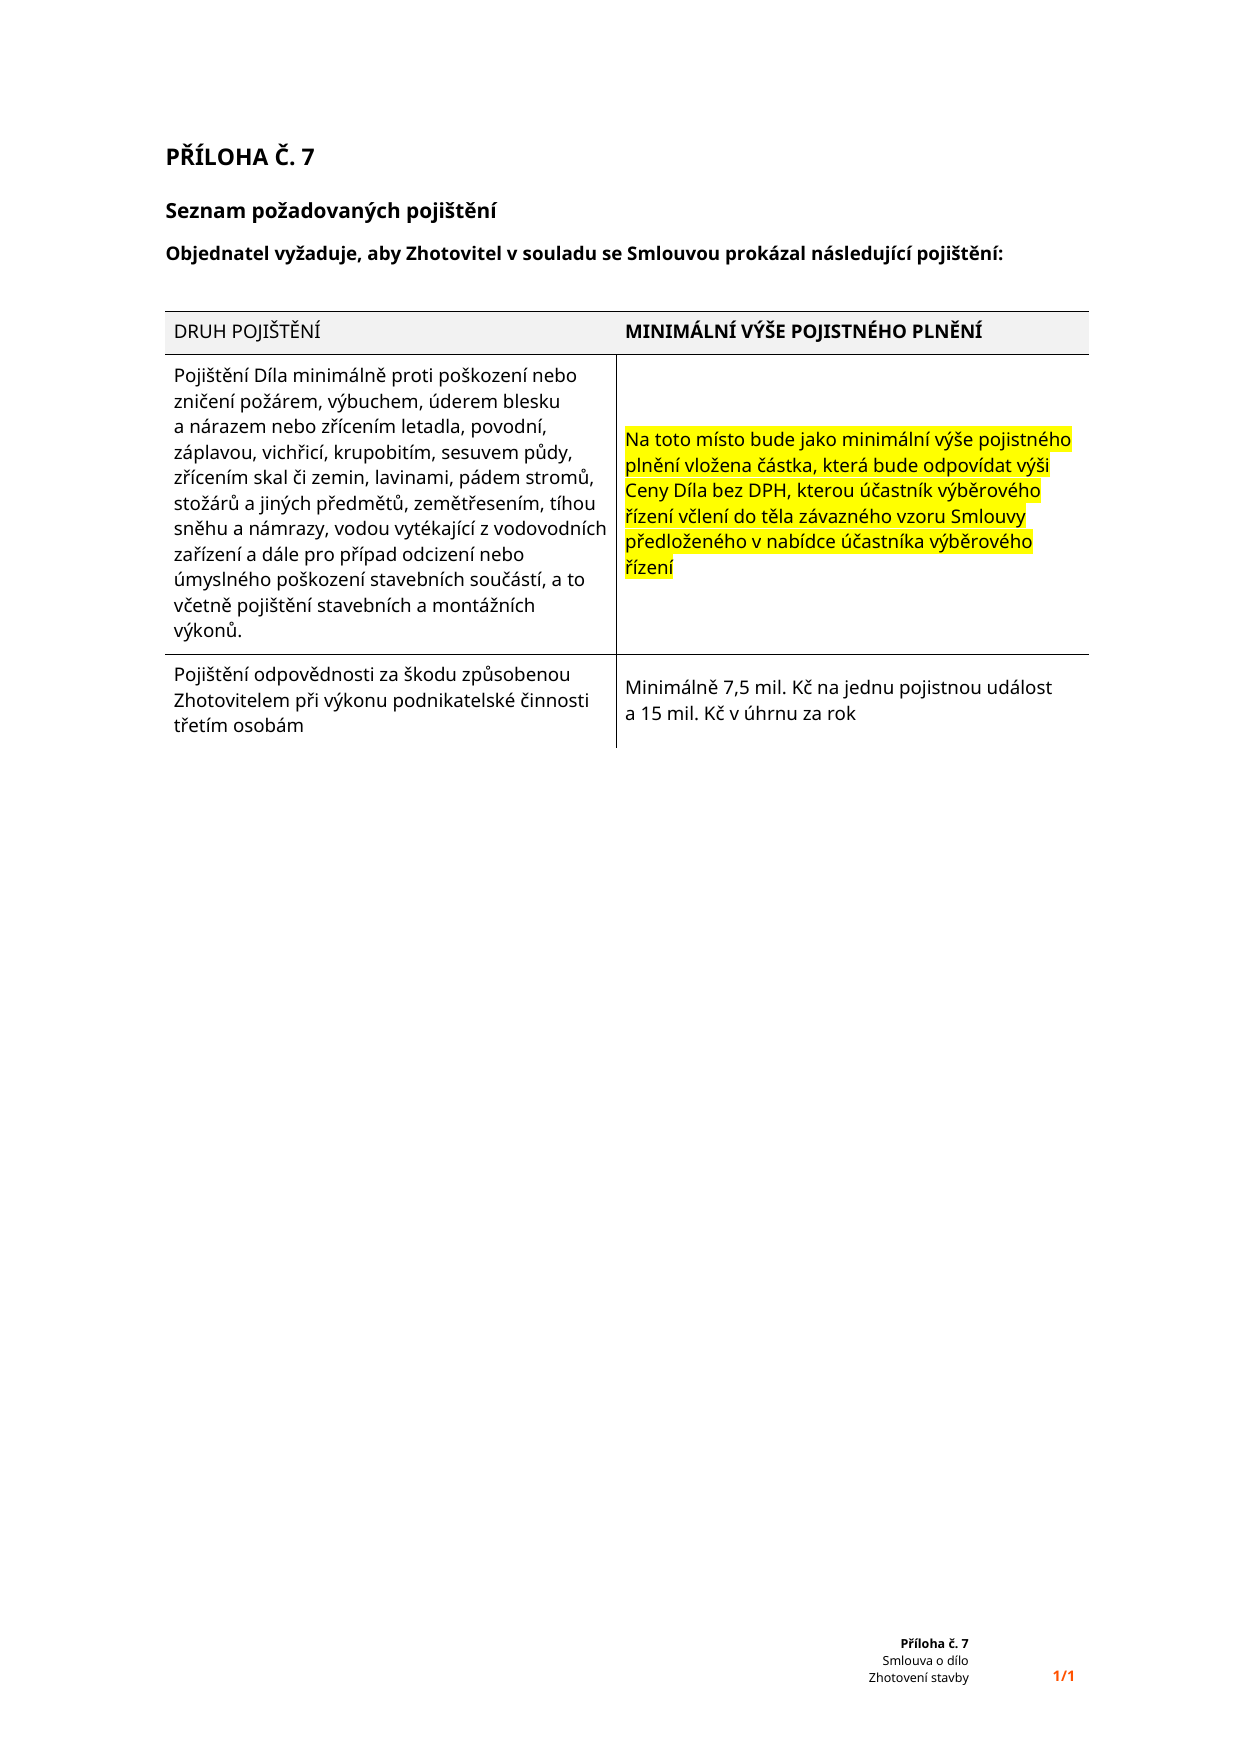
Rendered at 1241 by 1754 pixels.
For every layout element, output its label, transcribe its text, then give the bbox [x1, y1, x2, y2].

table_header DRUH POJIŠTĚNÍ [165, 312, 617, 354]
table_cell Pojištění odpovědnosti za škodu způsobenou Zhotovitelem při výkonu podnikatelské činnosti třetím osobám [165, 655, 616, 748]
text Příloha č. 7 [165, 141, 1075, 173]
text Objednatel vyžaduje, aby Zhotovitel v souladu se Smlouvou prokázal následující pojištění: [165, 240, 1075, 266]
table_header MINIMÁLNÍ VÝŠE POJISTNÉHO PLNĚNÍ [617, 312, 1089, 354]
text Seznam požadovaných pojištění [165, 197, 1075, 225]
table_cell Pojištění Díla minimálně proti poškození nebo zničení požárem, výbuchem, úderem blesku a nárazem nebo zřícením letadla, povodní, záplavou, vichřicí, krupobitím, sesuvem půdy, zřícením skal či zemin, lavinami, pádem stromů, stožárů a jiných předmětů, zemětřesením, tíhou sněhu a námrazy, vodou vytékající z vodovodních zařízení a dále pro případ odcizení nebo úmyslného poškození stavebních součástí, a to včetně pojištění stavebních a montážních výkonů. [165, 355, 616, 653]
table_cell Na toto místo bude jako minimální výše pojistného plnění vložena částka, která bude odpovídat výši Ceny Díla bez DPH, kterou účastník výběrového řízení včlení do těla závazného vzoru Smlouvy předloženého v nabídce účastníka výběrového řízení [617, 355, 1089, 653]
table_cell Minimálně 7,5 mil. Kč na jednu pojistnou událost a 15 mil. Kč v úhrnu za rok [617, 655, 1089, 748]
